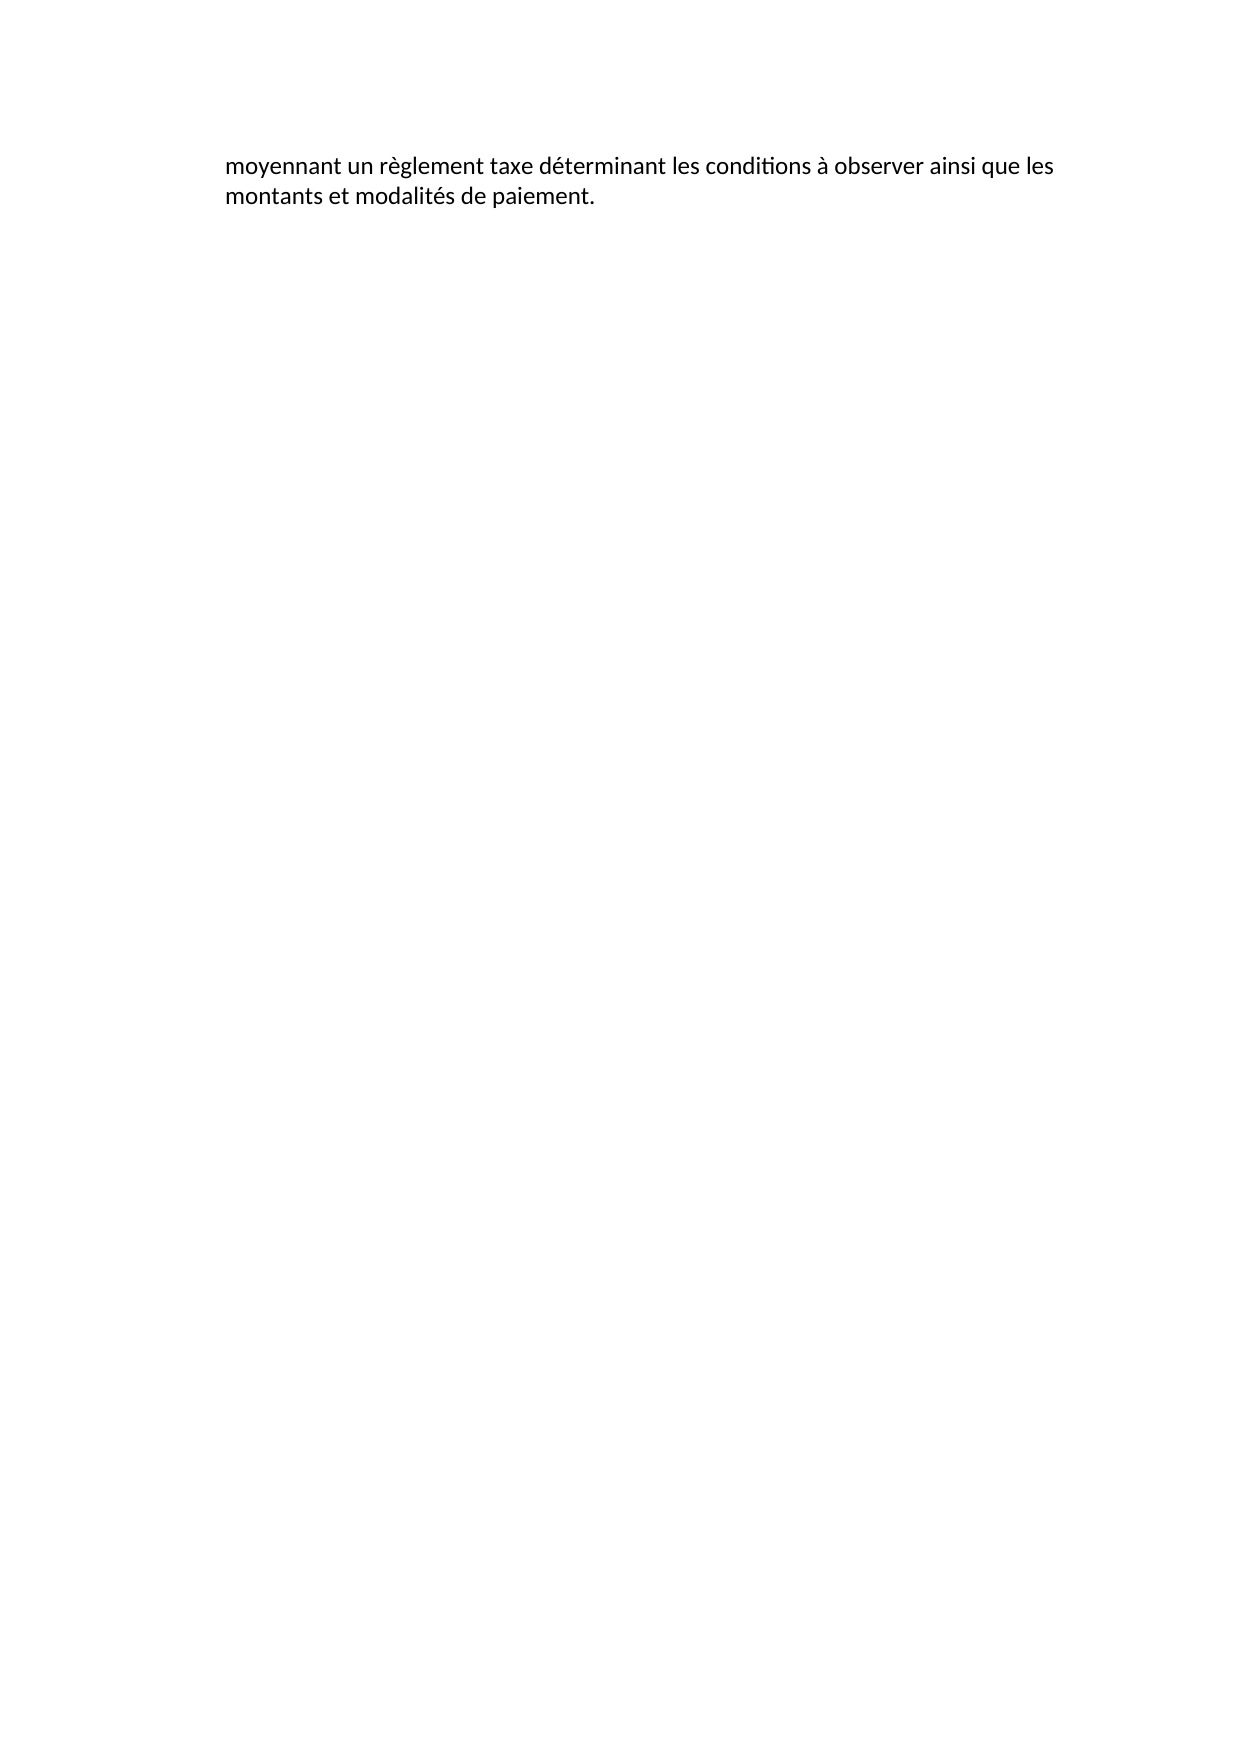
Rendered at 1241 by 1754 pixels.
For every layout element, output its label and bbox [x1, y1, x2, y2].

list [187, 150, 1090, 211]
